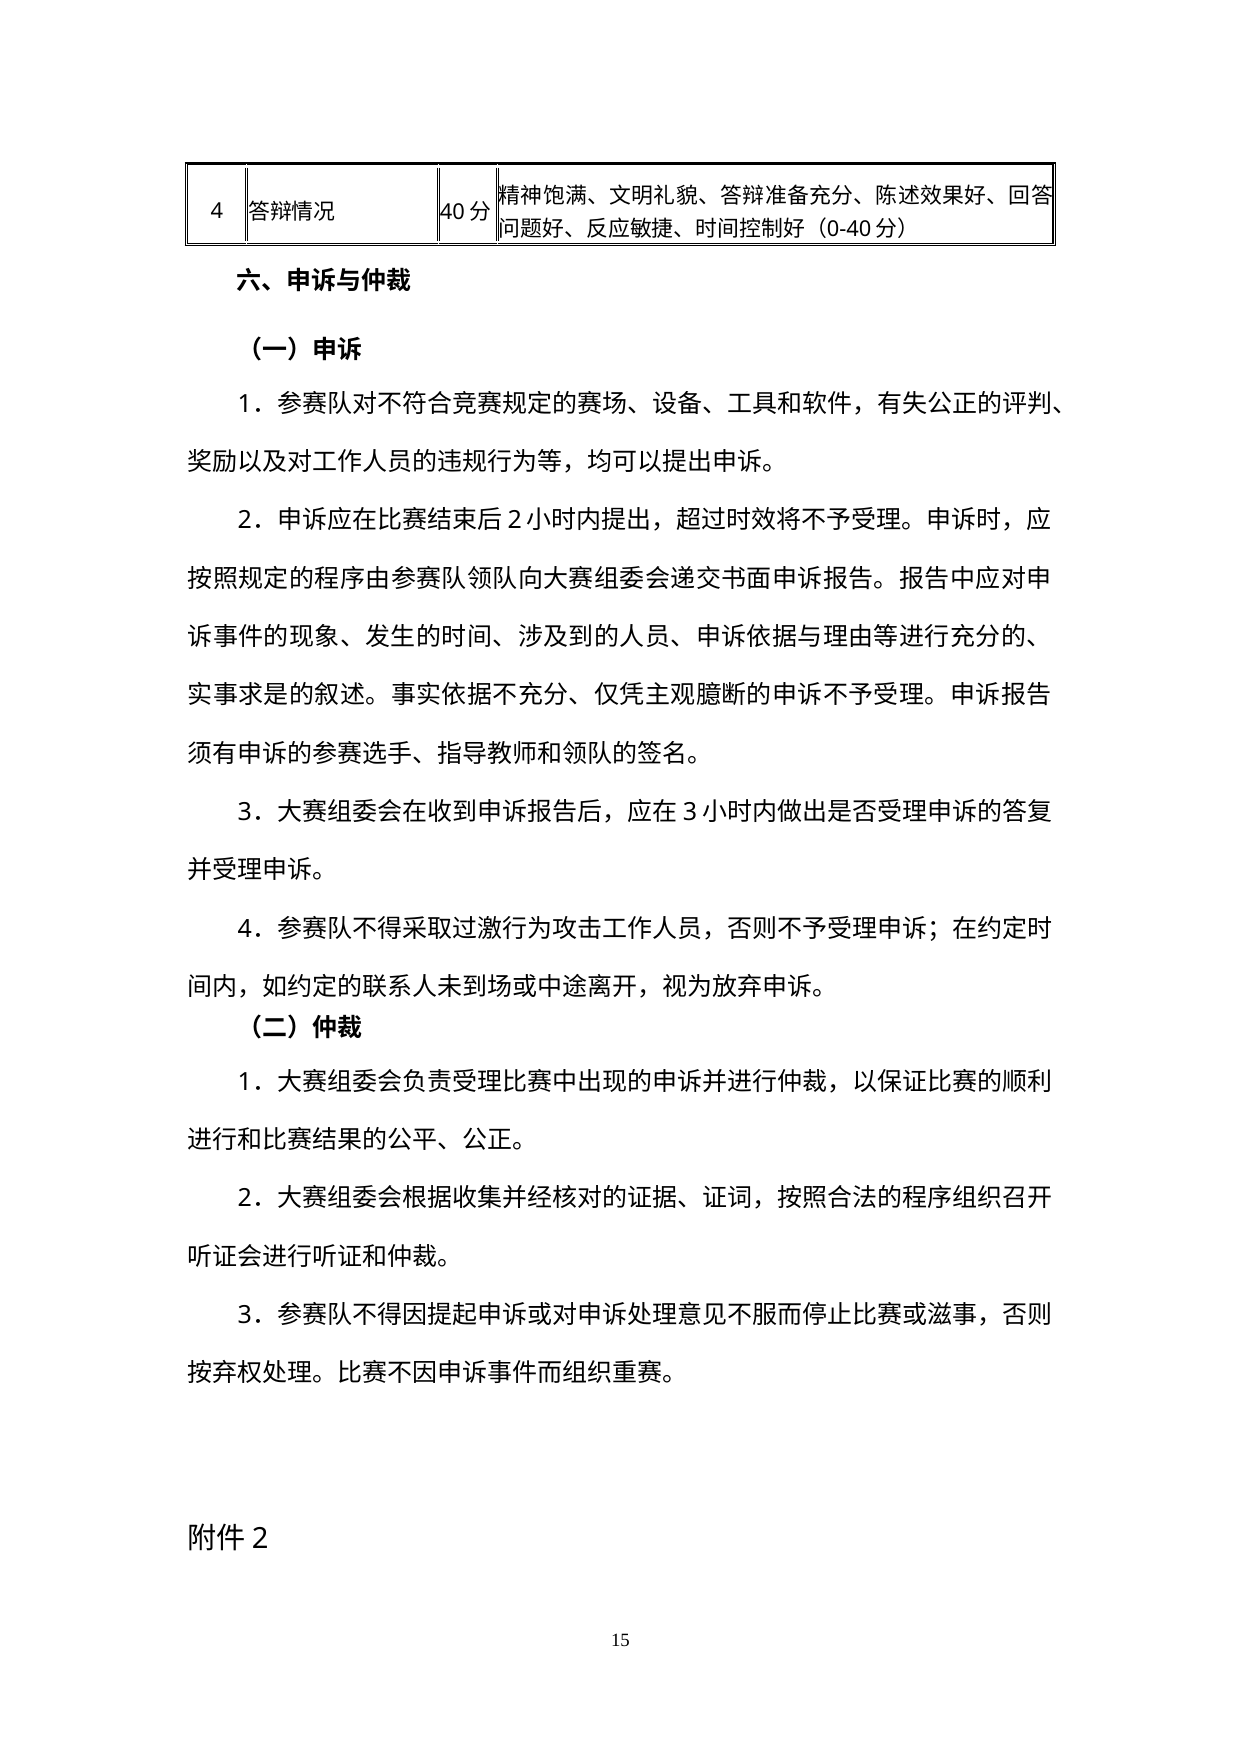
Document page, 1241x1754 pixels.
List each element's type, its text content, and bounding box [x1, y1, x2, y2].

table_cell 4 [188, 165, 247, 243]
text 4．参赛队不得采取过激行为攻击工作人员，否则不予受理申诉；在约定时间内，如约定的联系人未到场或中途离开，视为放弃申诉。 [187, 890, 1053, 1007]
text 1．大赛组委会负责受理比赛中出现的申诉并进行仲裁，以保证比赛的顺利进行和比赛结果的公平、公正。 [187, 1043, 1053, 1160]
text （二）仲裁 [187, 1007, 1053, 1043]
text 3．大赛组委会在收到申诉报告后，应在3小时内做出是否受理申诉的答复并受理申诉。 [187, 774, 1053, 890]
text （一）申诉 [187, 329, 1053, 365]
text 附件2 [187, 1504, 1053, 1569]
table_cell 40分 [439, 165, 497, 243]
text 六、申诉与仲裁 [187, 246, 1053, 311]
text 2．大赛组委会根据收集并经核对的证据、证词，按照合法的程序组织召开听证会进行听证和仲裁。 [187, 1160, 1053, 1277]
text 1．参赛队对不符合竞赛规定的赛场、设备、工具和软件，有失公正的评判、奖励以及对工作人员的违规行为等，均可以提出申诉。 [187, 365, 1053, 482]
text 3．参赛队不得因提起申诉或对申诉处理意见不服而停止比赛或滋事，否则按弃权处理。比赛不因申诉事件而组织重赛。 [187, 1277, 1053, 1393]
text 2．申诉应在比赛结束后2小时内提出，超过时效将不予受理。申诉时，应按照规定的程序由参赛队领队向大赛组委会递交书面申诉报告。报告中应对申诉事件的现象、发生的时间、涉及到的人员、申诉依据与理由等进行充分的、实事求是的叙述。事实依据不充分、仅凭主观臆断的申诉不予受理。申诉报告须有申诉的参赛选手、指导教师和领队的签名。 [187, 482, 1053, 774]
table_cell 答辩情况 [247, 165, 438, 243]
table_cell 精神饱满、文明礼貌、答辩准备充分、陈述效果好、回答问题好、反应敏捷、时间控制好（0-40分） [498, 165, 1052, 243]
